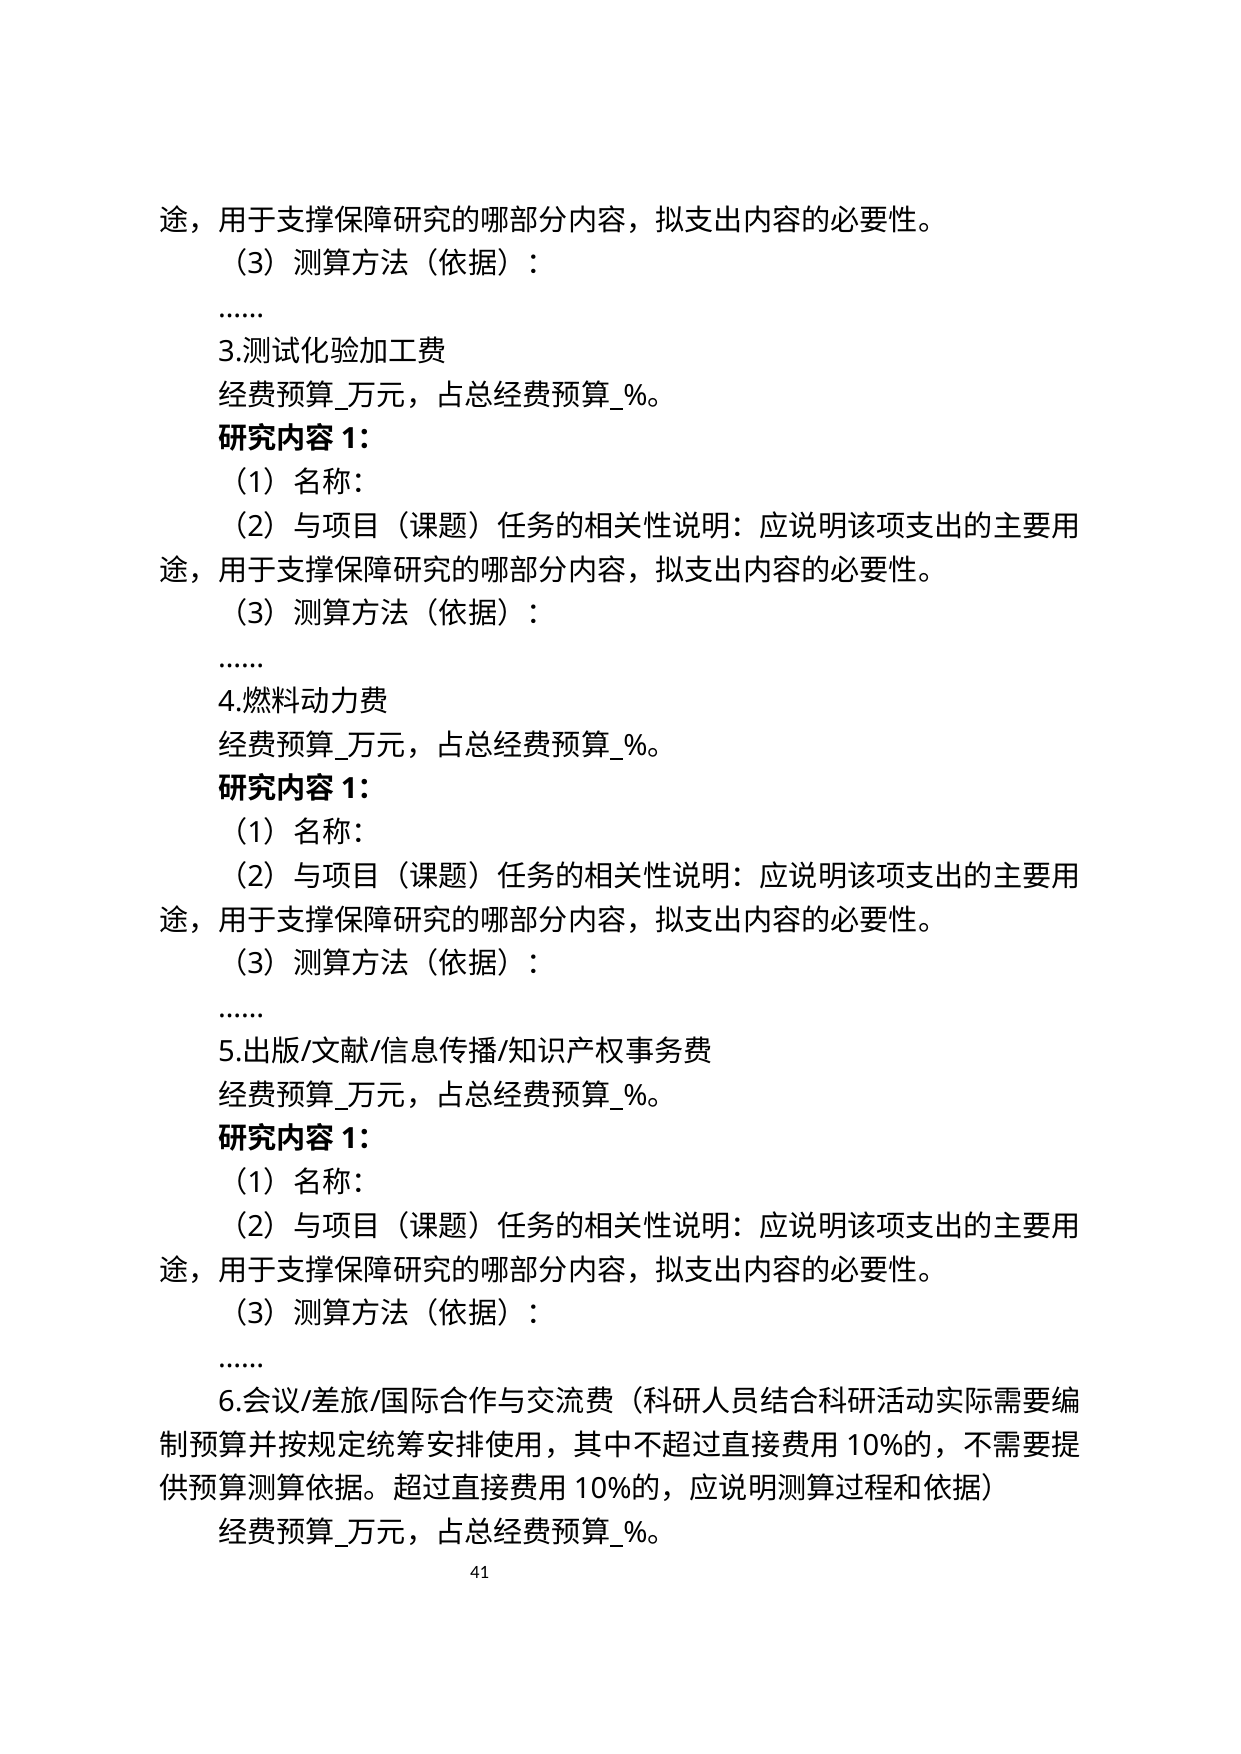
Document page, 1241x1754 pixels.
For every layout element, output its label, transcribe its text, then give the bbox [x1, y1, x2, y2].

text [159, 195, 1081, 239]
text （1）名称： [159, 808, 1081, 851]
text …… [159, 283, 1081, 326]
text …… [159, 633, 1081, 676]
text 5.出版/文献/信息传播/知识产权事务费 [159, 1026, 1081, 1070]
text 经费预算 万元，占总经费预算 %。 [159, 720, 1081, 764]
text 6.会议/差旅/国际合作与交流费（科研人员结合科研活动实际需要编制预算并按规定统筹安排使用，其中不超过直接费用10%的，不需要提供预算测算依据。超过直接费用10%的，应说明测算过程和依据） [159, 1376, 1081, 1508]
text …… [159, 1333, 1081, 1376]
text （1）名称： [159, 458, 1081, 501]
text （3）测算方法（依据）： [159, 239, 1081, 283]
text …… [159, 983, 1081, 1026]
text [159, 501, 1081, 589]
text 经费预算 万元，占总经费预算 %。 [159, 1508, 1081, 1551]
text （3）测算方法（依据）： [159, 589, 1081, 633]
text 研究内容1： [159, 764, 1081, 808]
text 3.测试化验加工费 [159, 326, 1081, 370]
text 研究内容1： [159, 414, 1081, 458]
text 4.燃料动力费 [159, 676, 1081, 720]
text 经费预算 万元，占总经费预算 %。 [159, 1070, 1081, 1114]
text （3）测算方法（依据）： [159, 939, 1081, 983]
text （3）测算方法（依据）： [159, 1289, 1081, 1333]
text （1）名称： [159, 1158, 1081, 1201]
text 研究内容1： [159, 1114, 1081, 1158]
text （2）与项目（课题）任务的相关性说明：应说明该项支出的主要用途，用于支撑保障研究的哪部分内容，拟支出内容的必要性。 [159, 851, 1081, 939]
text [159, 1201, 1081, 1289]
text 经费预算 万元，占总经费预算 %。 [159, 370, 1081, 414]
